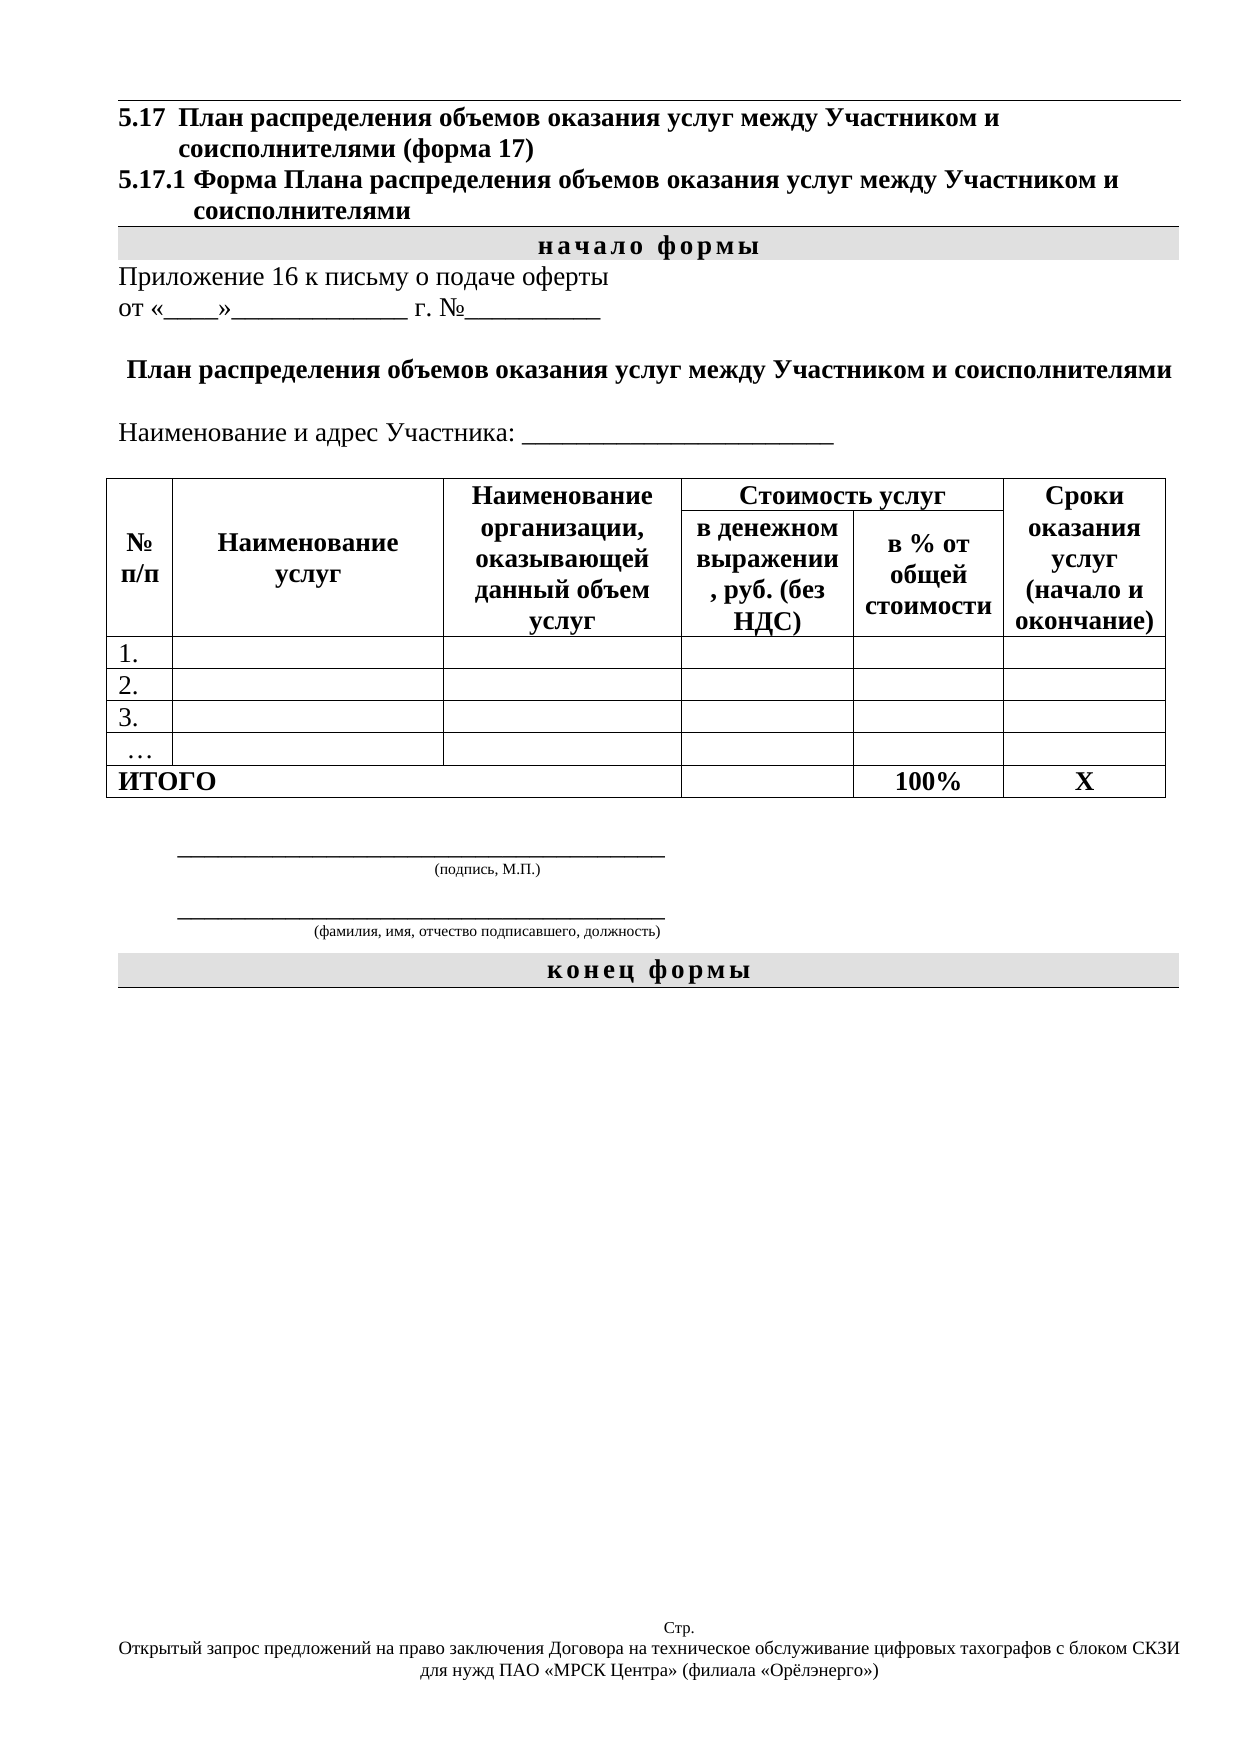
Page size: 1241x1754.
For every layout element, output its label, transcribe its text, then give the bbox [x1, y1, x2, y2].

table_cell … [107, 733, 172, 764]
table_cell [444, 669, 681, 700]
table_header Сроки оказания услуг (начало и окончание) [1004, 479, 1165, 636]
text начало формы [118, 227, 1179, 260]
table_cell [1004, 637, 1165, 668]
table_cell [444, 637, 681, 668]
subtitle Форма Плана распределения объемов оказания услуг между Участником и соисполнителями [118, 163, 1181, 226]
table_cell [173, 669, 443, 700]
table_cell [682, 637, 853, 668]
table_cell [854, 669, 1003, 700]
table_cell [682, 733, 853, 764]
text (подпись, М.П.) [118, 860, 797, 891]
table_cell в денежном выражении, руб. (без НДС) [682, 511, 853, 636]
table_cell в % от общей стоимости [854, 511, 1003, 636]
text ____________________________________ [118, 891, 1181, 922]
text План распределения объемов оказания услуг между Участником и соисполнителями [118, 353, 1181, 384]
table_cell [107, 701, 172, 732]
table_header Стоимость услуг [682, 479, 1003, 510]
text (фамилия, имя, отчество подписавшего, должность) [118, 922, 797, 953]
table_cell [682, 669, 853, 700]
table_cell [1004, 733, 1165, 764]
text Наименование и адрес Участника: _______________________ [118, 416, 1181, 447]
table_cell [173, 701, 443, 732]
table_cell ИТОГО [107, 766, 681, 797]
table_cell Х [1004, 766, 1165, 797]
table_header № п/п [107, 479, 172, 636]
table_cell [1004, 669, 1165, 700]
table_cell [854, 637, 1003, 668]
table_header Наименование организации, оказывающей данный объем услуг [444, 479, 681, 636]
table_cell [107, 669, 172, 700]
table_cell [682, 766, 853, 797]
text конец формы [118, 953, 1179, 987]
table_cell [444, 733, 681, 764]
table_cell [173, 733, 443, 764]
text Приложение 16 к письму о подаче оферты от «____»_____________ г. №__________ [118, 260, 1181, 322]
table_cell [1004, 701, 1165, 732]
table_cell [854, 701, 1003, 732]
table_cell [682, 701, 853, 732]
subtitle План распределения объемов оказания услуг между Участником и соисполнителями (форма 17) [118, 101, 1181, 163]
table_cell [854, 733, 1003, 764]
table_cell 100% [854, 766, 1003, 797]
text ____________________________________ [118, 829, 1181, 860]
table_cell [107, 637, 172, 668]
table_header Наименование услуг [173, 479, 443, 636]
table_cell [173, 637, 443, 668]
table_cell [444, 701, 681, 732]
